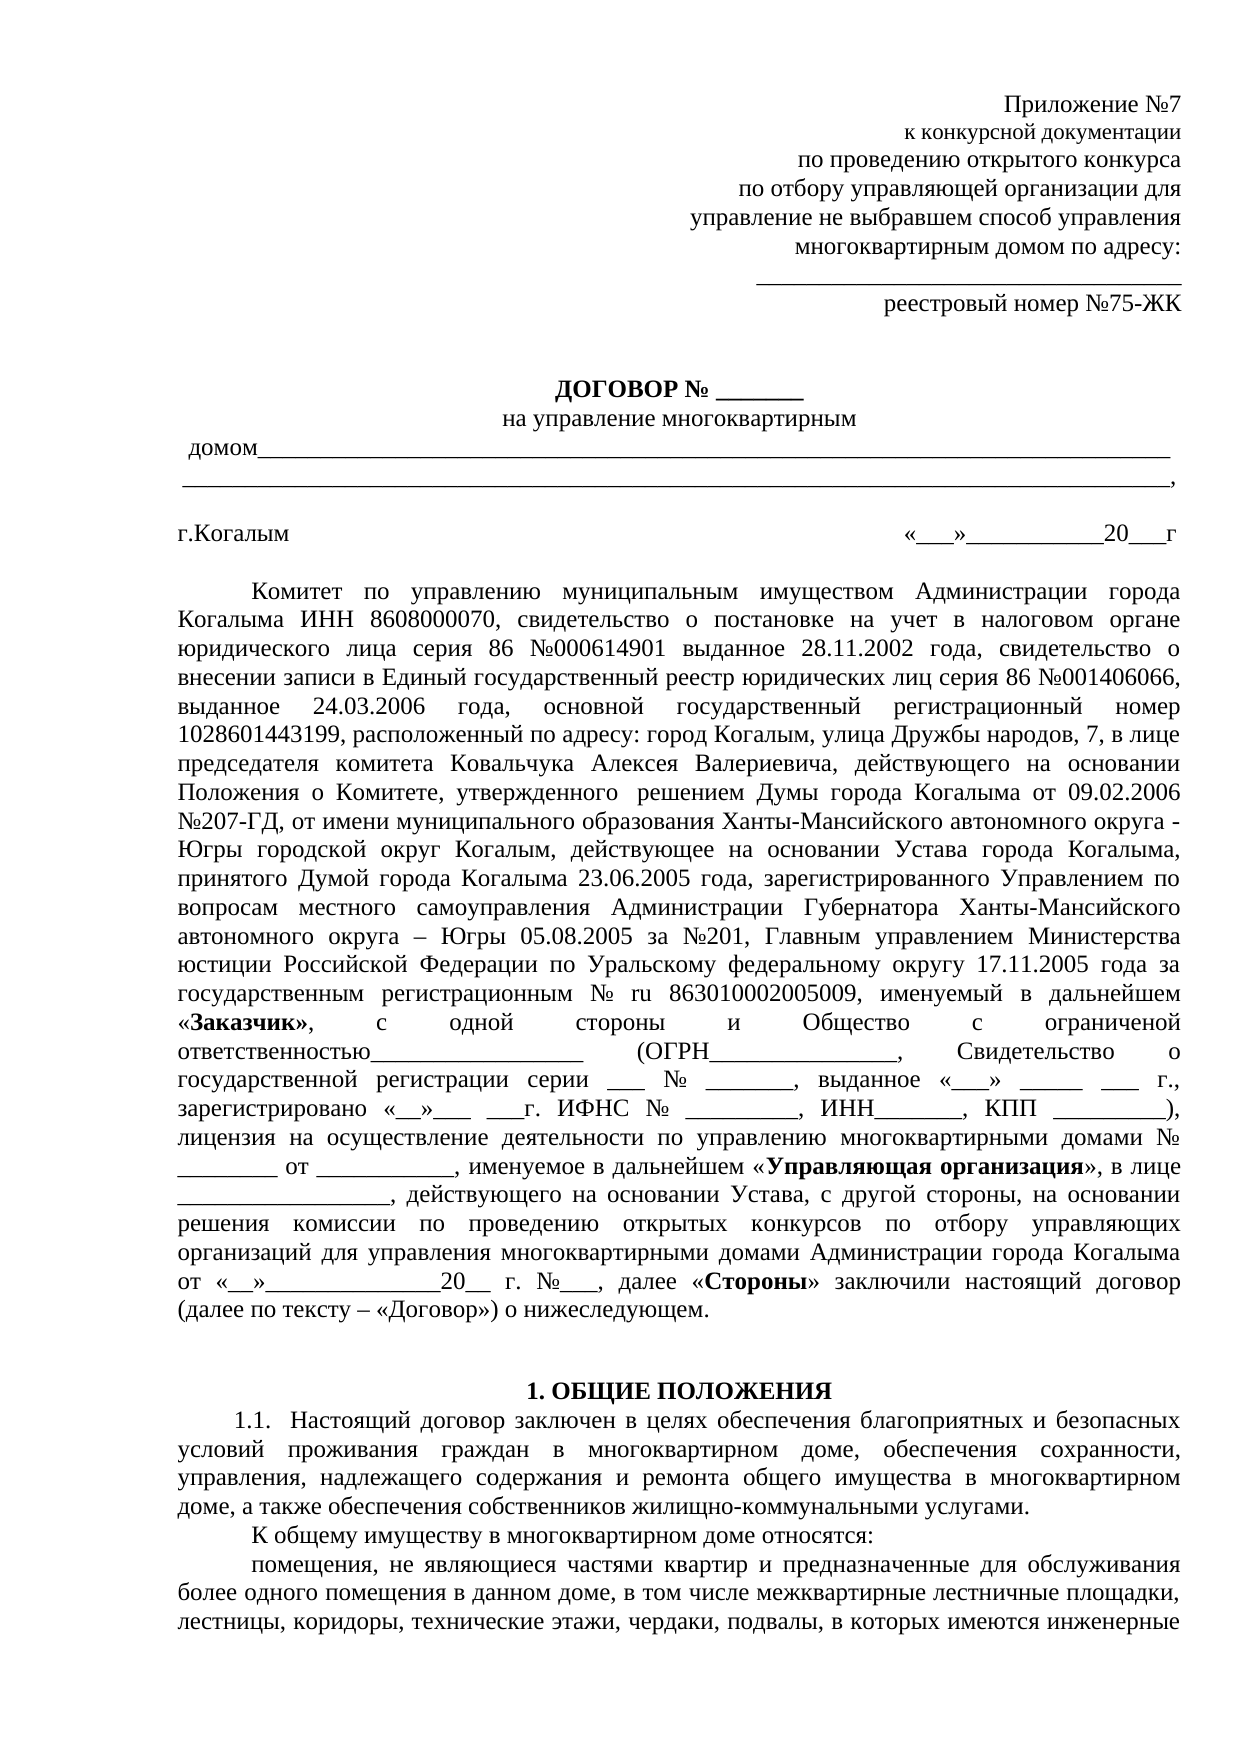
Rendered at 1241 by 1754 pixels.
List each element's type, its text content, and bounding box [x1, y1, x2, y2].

text Приложение №7 [177, 89, 1181, 118]
text ДОГОВОР № _______ [177, 374, 1181, 403]
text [177, 1549, 1181, 1635]
text Комитет по управлению муниципальным имуществом Администрации города Когалыма ИНН 8608000070, свидетельство о постановке на учет в налоговом органе юридического лица серия 86 №000614901 выданное 28.11.2002 года, свидетельство о внесении записи в Единый государственный реестр юридических лиц серия 86 №001406066, выданное 24.03.2006 года, основной государственный регистрационный номер 1028601443199, расположенный по адресу: город Когалым, улица Дружбы народов, 7, в лице председателя комитета Ковальчука Алексея Валериевича, действующего на основании Положения о Комитете, утвержденного решением Думы города Когалыма от 09.02.2006 №207-ГД, от имени муниципального образования Ханты-Мансийского автономного округа - Югры городской округ Когалым, действующее на основании Устава города Когалыма, принятого Думой города Когалыма 23.06.2005 года, зарегистрированного Управлением по вопросам местного самоуправления Администрации Губернатора Ханты-Мансийского автономного округа – Югры 05.08.2005 за №201, Главным управлением Министерства юстиции Российской Федерации по Уральскому федеральному округу 17.11.2005 года за государственным регистрационным № ru 863010002005009, именуемый в дальнейшем «Заказчик», с одной стороны и Общество с ограниченой ответственностью_________________ (ОГРН_______________, Свидетельство о государственной регистрации серии ___ № _______, выданное «___» _____ ___ г., зарегистрировано «__»___ ___г. ИФНС № _________, ИНН_______, КПП _________), лицензия на осуществление деятельности по управлению многоквартирными домами № ________ от ___________, именуемое в дальнейшем «Управляющая организация», в лице _________________, действующего на основании Устава, с другой стороны, на основании решения комиссии по проведению открытых конкурсов по отбору управляющих организаций для управления многоквартирными домами Администрации города Когалыма от «__»______________20__ г. №___, далее «Стороны» заключили настоящий договор (далее по тексту – «Договор») о нижеследующем. [177, 576, 1181, 1323]
text г.Когалым «___»___________20___г [177, 518, 1181, 547]
text 1. ОБЩИЕ ПОЛОЖЕНИЯ [177, 1376, 1181, 1405]
text К общему имуществу в многоквартирном доме относятся: [177, 1520, 1181, 1549]
text по отбору управляющей организации для [177, 173, 1181, 202]
text управление не выбравшем способ управления [177, 202, 1181, 231]
text __________________________________ [177, 259, 1181, 288]
text по проведению открытого конкурса [177, 144, 1181, 173]
text многоквартирным домом по адресу: [177, 231, 1181, 259]
text _______________________________________________________________________________, [177, 461, 1181, 489]
text на управление многоквартирным домом_________________________________________________________________________ [177, 403, 1181, 461]
list Настоящий договор заключен в целях обеспечения благоприятных и безопасных условий проживания граждан в многоквартирном доме, обеспечения сохранности, управления, надлежащего содержания и ремонта общего имущества в многоквартирном доме, а также обеспечения собственников жилищно-коммунальными услугами. [177, 1405, 1181, 1520]
text реестровый номер №75-ЖК [177, 288, 1181, 317]
text к конкурсной документации [177, 118, 1181, 144]
